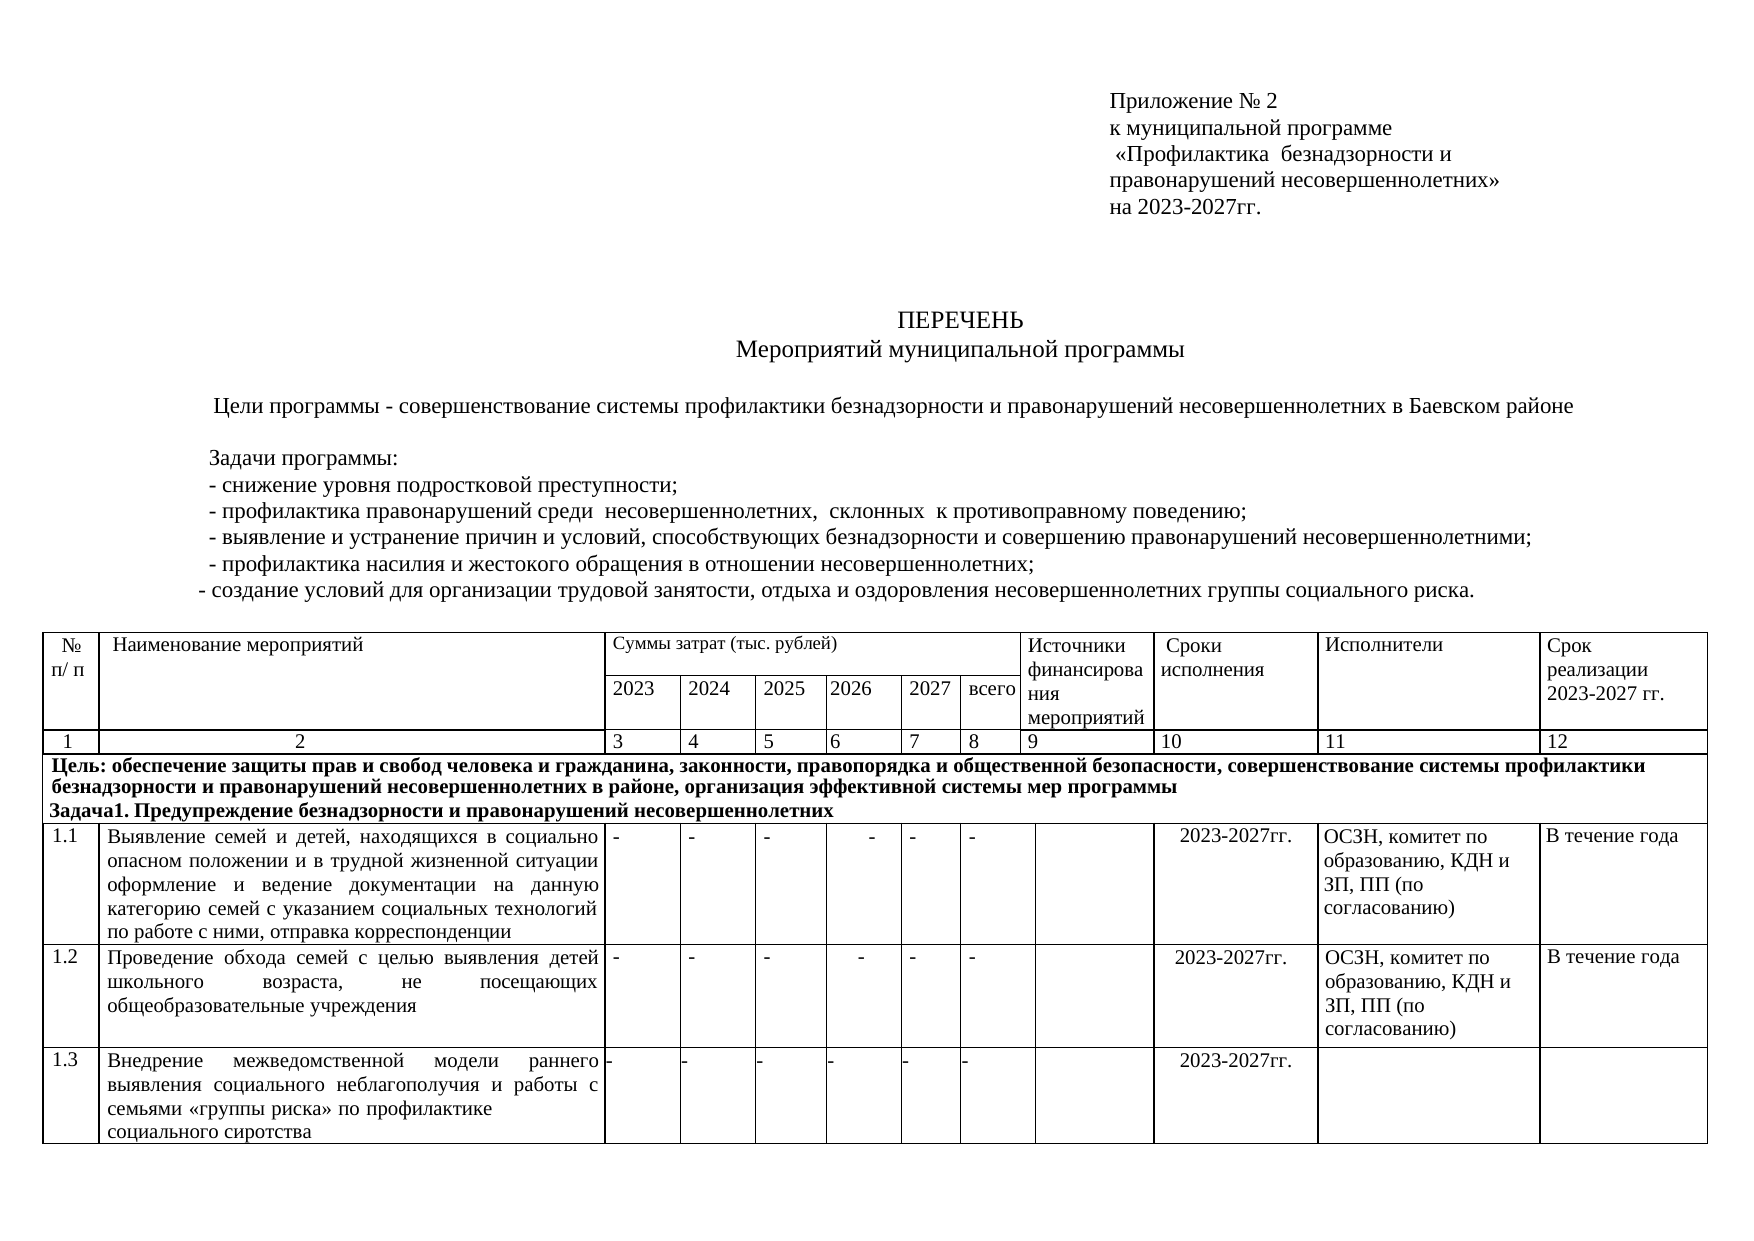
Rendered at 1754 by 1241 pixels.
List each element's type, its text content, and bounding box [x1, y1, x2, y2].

table_cell - [827, 824, 901, 943]
table_cell Выявление семей и детей, находящихся в социально опасном положении и в трудной жизненной ситуации оформление и ведение документации на данную категорию семей с указанием социальных технологий по работе с ними, отправка корреспонденции [100, 824, 604, 943]
table_cell В течение года [1541, 824, 1707, 943]
table_cell [1036, 824, 1153, 943]
table_cell 3 [606, 730, 680, 753]
table_cell 11 [1319, 731, 1539, 753]
table_cell 9 [1021, 731, 1153, 753]
text Задачи программы: [208, 444, 1712, 471]
text - профилактика насилия и жестокого обращения в отношении несовершеннолетних; [208, 550, 1712, 576]
table_header Суммы затрат (тыс. рублей) [606, 633, 1020, 675]
table_cell В течение года [1541, 945, 1707, 1047]
table_cell 8 [961, 730, 1020, 753]
text к муниципальной программе [1109, 114, 1712, 140]
text Приложение № 2 [1109, 87, 1712, 114]
table_cell 12 [1541, 731, 1707, 753]
table_cell - [756, 945, 826, 1047]
table_cell 1.1 [44, 824, 98, 943]
table_header Источники финансирова ния мероприятий [1021, 633, 1153, 729]
table_cell - [681, 1048, 755, 1143]
text на 2023-2027гг. [1109, 193, 1712, 219]
table_cell 10 [1155, 731, 1317, 753]
text Мероприятий муниципальной программы [120, 334, 1712, 363]
table_cell 1.3 [44, 1048, 98, 1143]
table_cell - [681, 824, 755, 943]
table_cell 2024 [681, 676, 755, 729]
table_cell Цель: обеспечение защиты прав и свобод человека и гражданина, законности, правопорядка и общественной безопасности, совершенствование системы профилактики безнадзорности и правонарушений несовершеннолетних в районе, организация эффективной системы мер программы Задача1. Предупреждение безнадзорности и правонарушений несовершеннолетних [43, 755, 1707, 822]
table_cell - [827, 1048, 901, 1143]
table_cell 2023-2027гг. [1155, 945, 1317, 1047]
text «Профилактика безнадзорности и [1109, 140, 1712, 166]
text ПЕРЕЧЕНЬ [120, 305, 1712, 334]
table_cell [1319, 1048, 1539, 1143]
table_cell - [606, 824, 680, 943]
table_cell 2023-2027гг. [1155, 1048, 1317, 1143]
table_header Сроки исполнения [1155, 633, 1317, 729]
text - профилактика правонарушений среди несовершеннолетних, склонных к противоправному поведению; [208, 497, 1712, 523]
table_cell [1541, 1048, 1707, 1143]
table_header Срок реализации 2023-2027 гг. [1541, 633, 1707, 729]
table_cell - [902, 824, 960, 943]
text - снижение уровня подростковой преступности; [208, 471, 1712, 497]
table_header № п/ п [44, 633, 98, 729]
text - создание условий для организации трудовой занятости, отдыха и оздоровления несовершеннолетних группы социального риска. [118, 576, 1608, 602]
table_cell всего [961, 676, 1020, 729]
table_cell - [606, 1048, 680, 1143]
table_cell - [756, 1048, 826, 1143]
table_cell - [961, 824, 1035, 943]
table_cell 2023 [606, 676, 680, 729]
table_cell 6 [827, 730, 901, 753]
table_cell 2025 [756, 676, 826, 729]
table_cell - [902, 1048, 960, 1143]
table_cell - [756, 824, 826, 943]
table_cell Внедрение межведомственной модели раннего выявления социального неблагополучия и работы с семьями «группы риска» по профилактике социального сиротства [100, 1048, 604, 1143]
table_cell ОСЗН, комитет по образованию, КДН и ЗП, ПП (по согласованию) [1319, 824, 1539, 943]
table_cell 4 [681, 730, 755, 753]
table_cell - [827, 945, 901, 1047]
table_cell - [961, 945, 1035, 1047]
table_cell - [606, 945, 680, 1047]
table_cell 1 [44, 731, 98, 753]
table_cell 5 [756, 730, 826, 753]
text Цели программы - совершенствование системы профилактики безнадзорности и правонарушений несовершеннолетних в Баевском районе [118, 392, 1608, 418]
table_cell 2 [100, 731, 604, 753]
table_cell [1036, 1048, 1153, 1143]
table_cell - [902, 945, 960, 1047]
table_cell [1036, 945, 1153, 1047]
text правонарушений несовершеннолетних» [1109, 166, 1712, 193]
table_cell 2023-2027гг. [1155, 824, 1317, 943]
table_header Наименование мероприятий [100, 633, 604, 729]
table_cell 1.2 [44, 945, 98, 1047]
table_cell Проведение обхода семей с целью выявления детей школьного возраста, не посещающих общеобразовательные учреждения [100, 945, 604, 1047]
table_header Исполнители [1319, 633, 1539, 729]
table_cell 2026 [827, 676, 901, 729]
table_cell 2027 [902, 676, 960, 729]
table_cell - [961, 1048, 1035, 1143]
text - выявление и устранение причин и условий, способствующих безнадзорности и совершению правонарушений несовершеннолетними; [208, 523, 1712, 550]
table_cell 7 [902, 730, 960, 753]
table_cell ОСЗН, комитет по образованию, КДН и ЗП, ПП (по согласованию) [1319, 945, 1539, 1047]
table_cell - [681, 945, 755, 1047]
